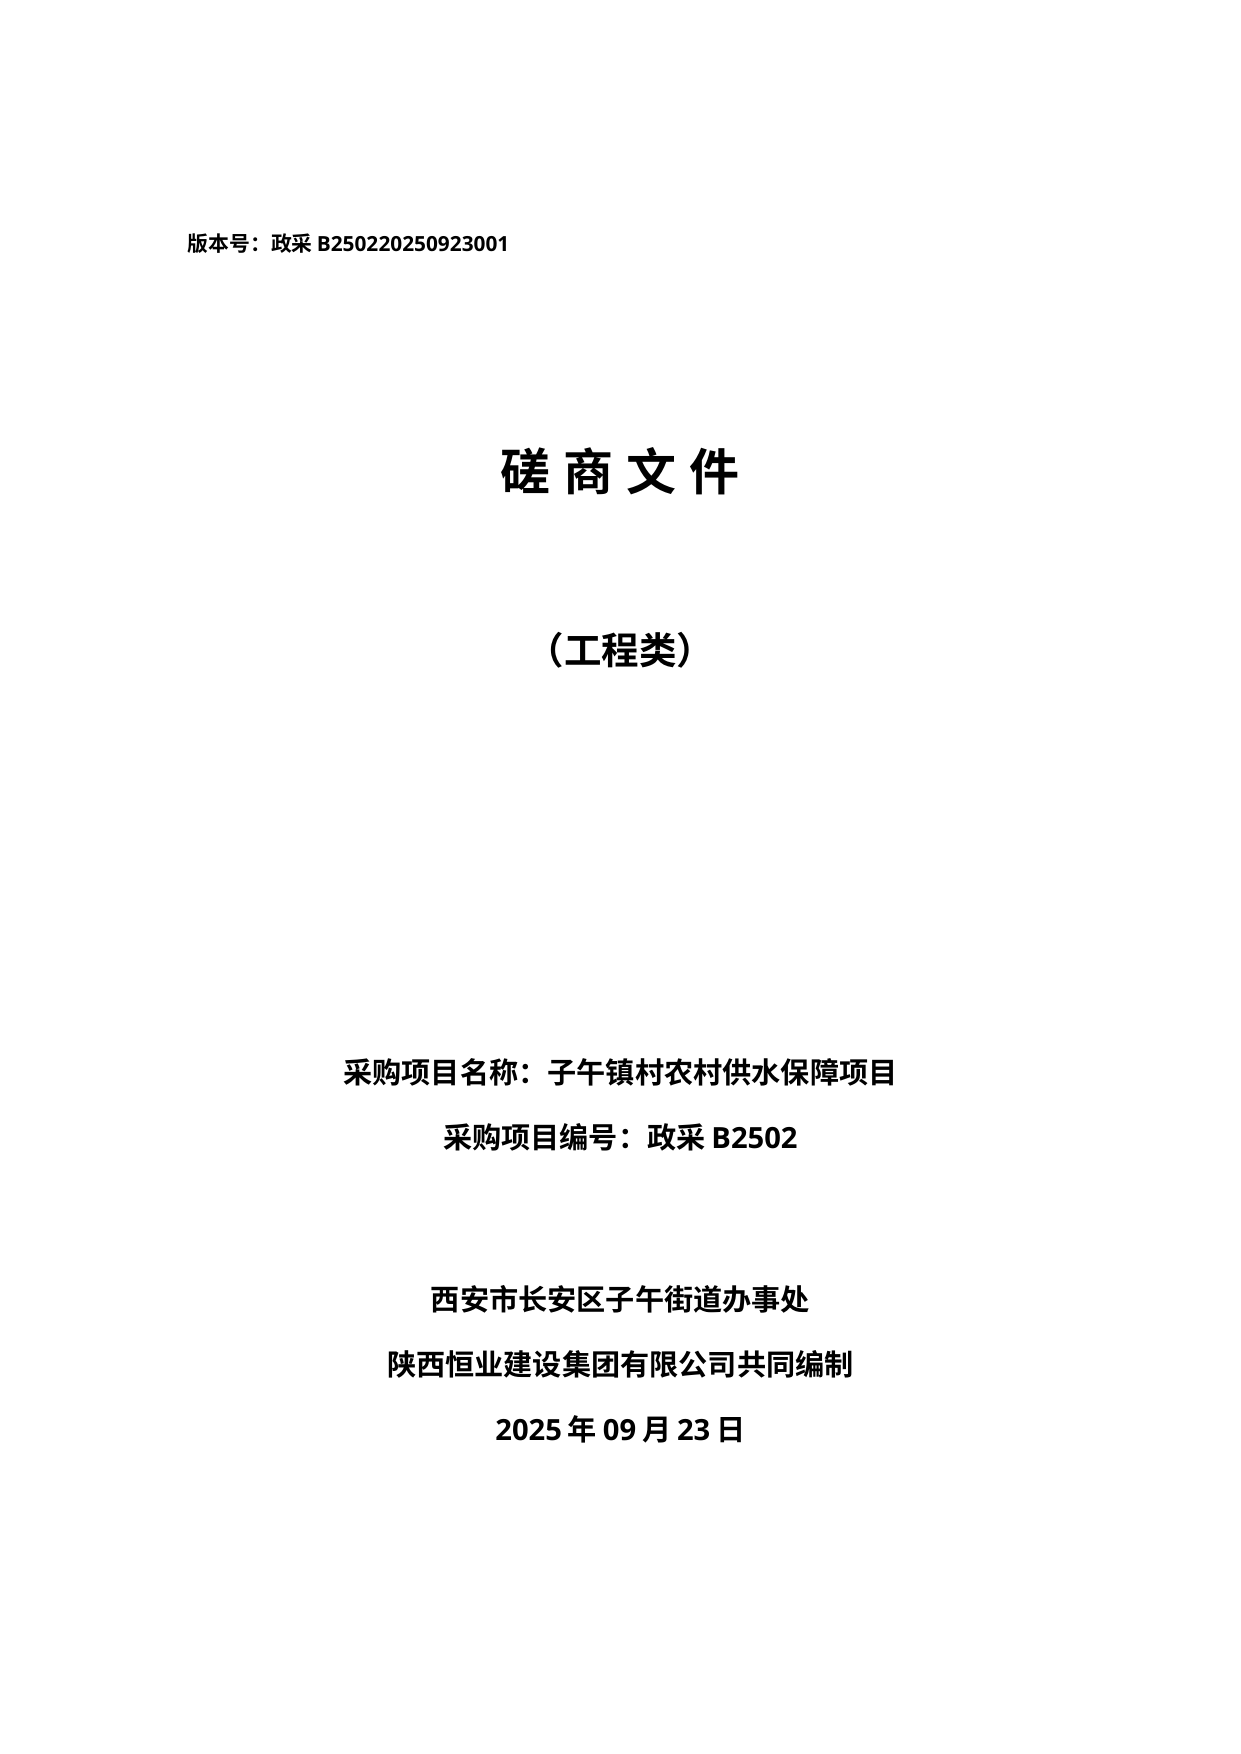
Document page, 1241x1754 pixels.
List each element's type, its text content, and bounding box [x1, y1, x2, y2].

text 磋 商 文 件 [187, 422, 1053, 617]
text 版本号：政采B250220250923001 [187, 227, 1053, 422]
text 采购项目编号：政采B2502 [187, 1104, 1053, 1267]
text 采购项目名称：子午镇村农村供水保障项目 [187, 1039, 1053, 1104]
text 西安市长安区子午街道办事处 [187, 1267, 1053, 1332]
text 陕西恒业建设集团有限公司共同编制 [187, 1332, 1053, 1397]
text 2025年09月23日 [187, 1397, 1053, 1462]
text （工程类） [187, 617, 1053, 1039]
